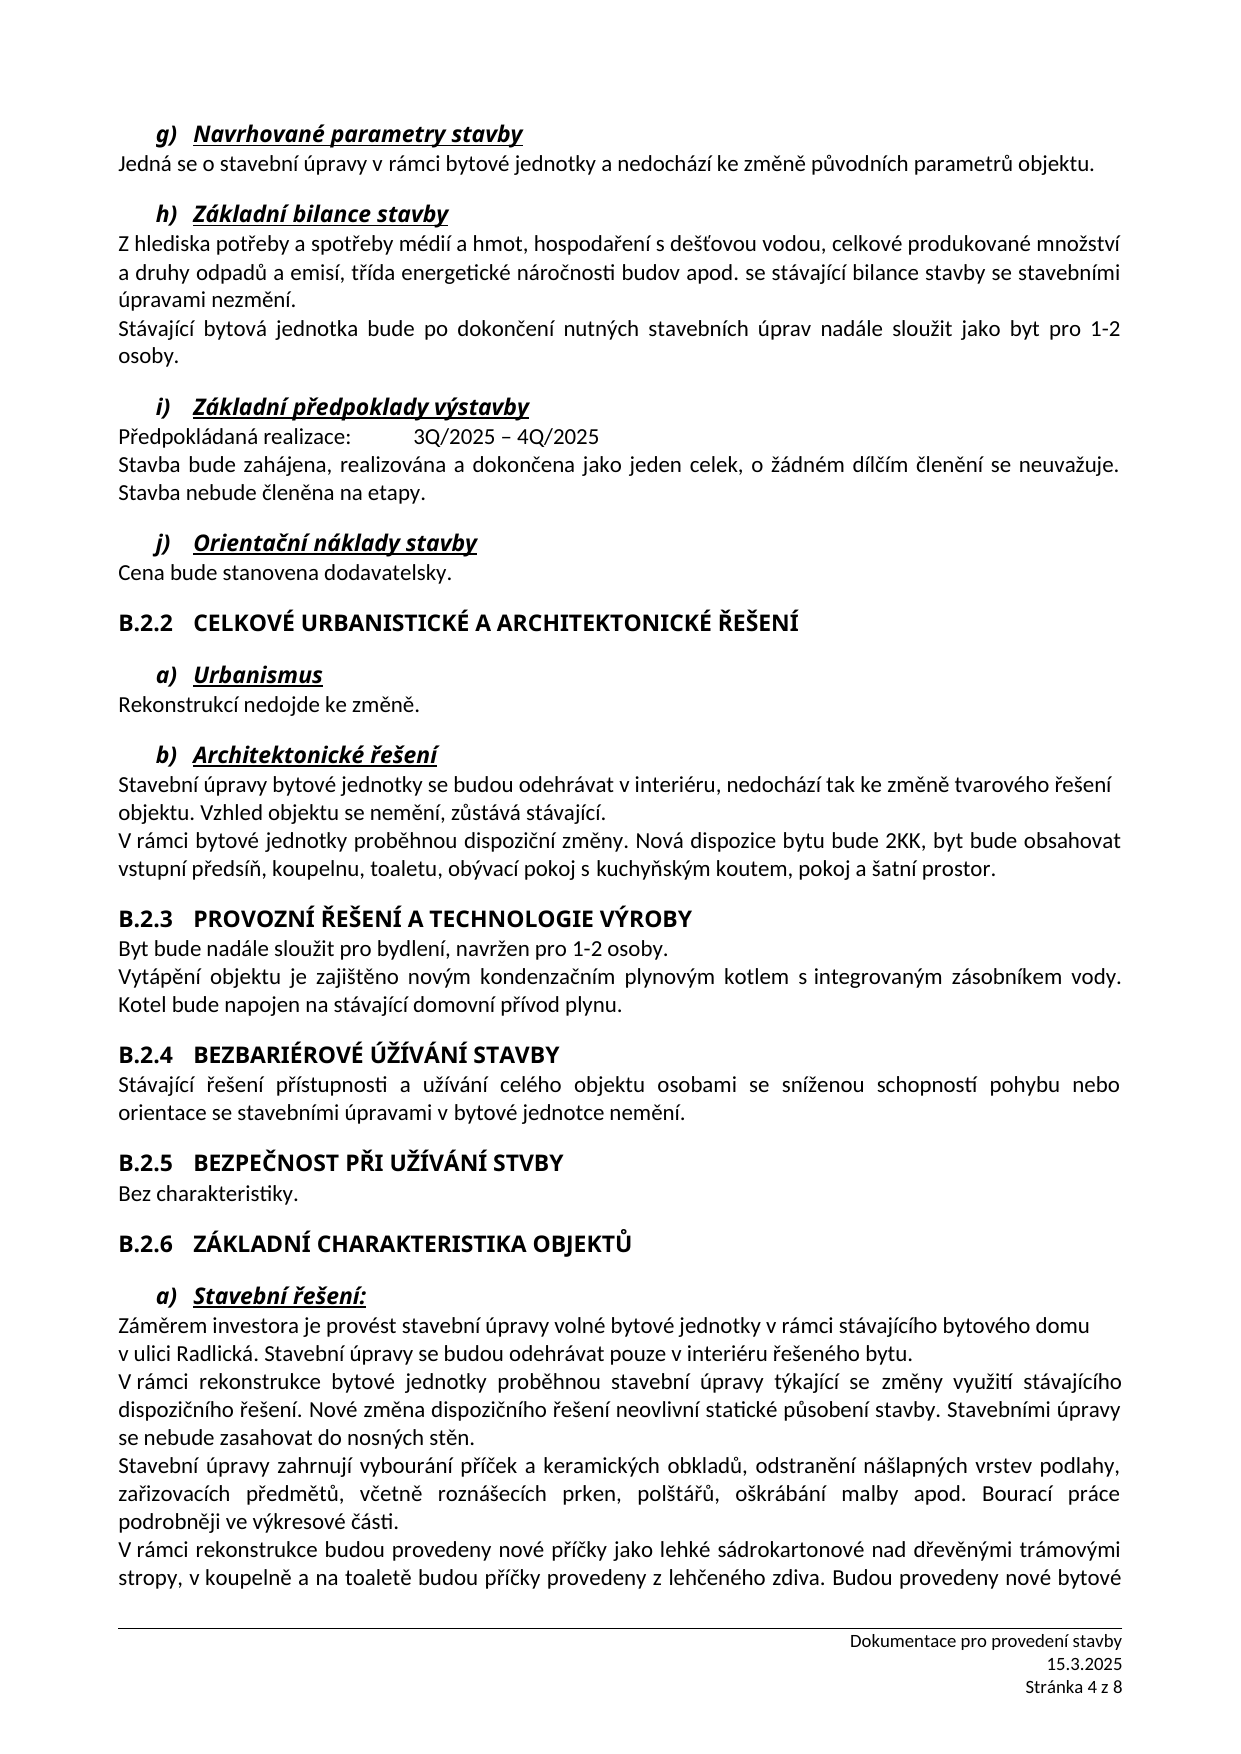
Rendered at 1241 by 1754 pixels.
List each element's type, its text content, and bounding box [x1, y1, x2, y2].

subtitle Základní bilance stavby [156, 198, 1122, 229]
text V rámci rekonstrukce bytové jednotky proběhnou stavební úpravy týkající se změny využití stávajícího dispozičního řešení. Nové změna dispozičního řešení neovlivní statické působení stavby. Stavebními úpravy se nebude zasahovat do nosných stěn. [118, 1367, 1122, 1451]
text Vytápění objektu je zajištěno novým kondenzačním plynovým kotlem s integrovaným zásobníkem vody. Kotel bude napojen na stávající domovní přívod plynu. [118, 962, 1122, 1018]
subtitle Urbanismus [156, 659, 1122, 690]
list CELKOVÉ URBANISTICKÉ A ARCHITEKTONICKÉ ŘEŠENÍ [118, 607, 1122, 638]
text v ulici Radlická. Stavební úpravy se budou odehrávat pouze v interiéru řešeného bytu. [118, 1339, 1122, 1367]
text Cena bude stanovena dodavatelsky. [118, 558, 1122, 586]
text objektu. Vzhled objektu se nemění, zůstává stávající. [118, 798, 1122, 826]
text Stávající bytová jednotka bude po dokončení nutných stavebních úprav nadále sloužit jako byt pro 1-2 osoby. [118, 314, 1122, 370]
text Předpokládaná realizace: 3Q/2025 – 4Q/2025 [118, 422, 1122, 450]
text Stavba bude zahájena, realizována a dokončena jako jeden celek, o žádném dílčím členění se neuvažuje. Stavba nebude členěna na etapy. [118, 450, 1122, 506]
text Z hlediska potřeby a spotřeby médií a hmot, hospodaření s dešťovou vodou, celkové produkované množství a druhy odpadů a emisí, třída energetické náročnosti budov apod. se stávající bilance stavby se stavebními úpravami nezmění. [118, 229, 1122, 314]
text Byt bude nadále sloužit pro bydlení, navržen pro 1-2 osoby. [118, 934, 1122, 962]
text Stávající řešení přístupnosti a užívání celého objektu osobami se sníženou schopností pohybu nebo orientace se stavebními úpravami v bytové jednotce nemění. [118, 1071, 1122, 1127]
subtitle Navrhované parametry stavby [156, 118, 1122, 149]
subtitle Stavební řešení: [156, 1279, 1122, 1311]
list BEZBARIÉROVÉ ÚŽÍVÁNÍ STAVBY [118, 1039, 1122, 1071]
list ZÁKLADNÍ CHARAKTERISTIKA OBJEKTŮ [118, 1227, 1122, 1259]
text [118, 1535, 1122, 1591]
subtitle Architektonické řešení [156, 739, 1122, 770]
text Bez charakteristiky. [118, 1179, 1122, 1207]
text Rekonstrukcí nedojde ke změně. [118, 690, 1122, 718]
text Stavební úpravy bytové jednotky se budou odehrávat v interiéru, nedochází tak ke změně tvarového řešení [118, 770, 1122, 798]
text V rámci bytové jednotky proběhnou dispoziční změny. Nová dispozice bytu bude 2KK, byt bude obsahovat vstupní předsíň, koupelnu, toaletu, obývací pokoj s kuchyňským koutem, pokoj a šatní prostor. [118, 826, 1122, 882]
subtitle Orientační náklady stavby [156, 527, 1122, 558]
subtitle Základní předpoklady výstavby [156, 391, 1122, 422]
list BEZPEČNOST PŘI UŽÍVÁNÍ STVBY [118, 1147, 1122, 1179]
text Jedná se o stavební úpravy v rámci bytové jednotky a nedochází ke změně původních parametrů objektu. [118, 149, 1122, 177]
list PROVOZNÍ ŘEŠENÍ A TECHNOLOGIE VÝROBY [118, 903, 1122, 934]
text Stavební úpravy zahrnují vybourání příček a keramických obkladů, odstranění nášlapných vrstev podlahy, zařizovacích předmětů, včetně roznášecích prken, polštářů, oškrábání malby apod. Bourací práce podrobněji ve výkresové části. [118, 1451, 1122, 1535]
text Záměrem investora je provést stavební úpravy volné bytové jednotky v rámci stávajícího bytového domu [118, 1311, 1122, 1339]
